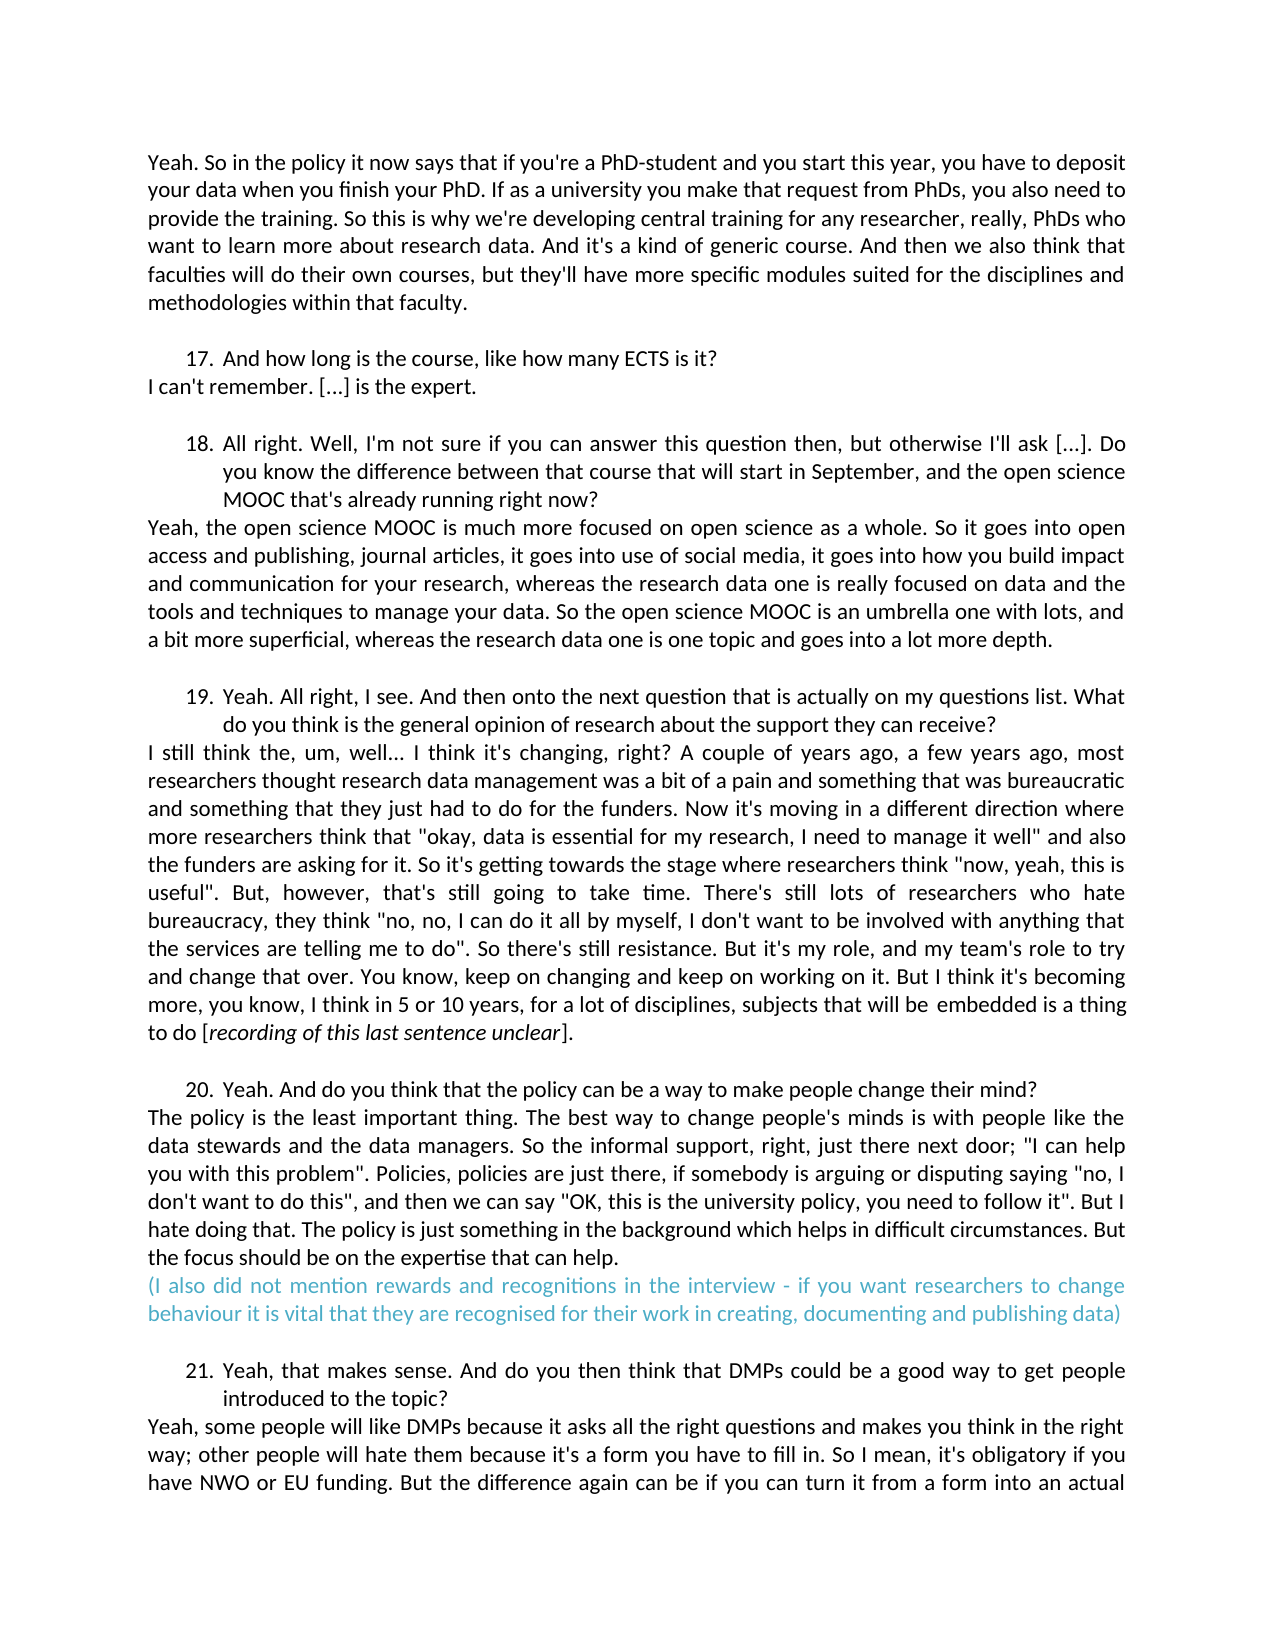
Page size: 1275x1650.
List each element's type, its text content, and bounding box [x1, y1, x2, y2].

text 20. Yeah. And do you think that the policy can be a way to make people change their mind? [185, 1075, 1127, 1103]
text I still think the, um, well... I think it's changing, right? A couple of years ago, a few years ago, most researchers thought research data management was a bit of a pain and something that was bureaucratic and something that they just had to do for the funders. Now it's moving in a different direction where more researchers think that "okay, data is essential for my research, I need to manage it well" and also the funders are asking for it. So it's getting towards the stage where researchers think "now, yeah, this is useful". But, however, that's still going to take time. There's still lots of researchers who hate bureaucracy, they think "no, no, I can do it all by myself, I don't want to be involved with anything that the services are telling me to do". So there's still resistance. But it's my role, and my team's role to try and change that over. You know, keep on changing and keep on working on it. But I think it's becoming more, you know, I think in 5 or 10 years, for a lot of disciplines, subjects that will be embedded is a thing to do [recording of this last sentence unclear]. [148, 738, 1127, 1046]
text 19. Yeah. All right, I see. And then onto the next question that is actually on my questions list. What do you think is the general opinion of research about the support they can receive? [185, 682, 1127, 738]
text The policy is the least important thing. The best way to change people's minds is with people like the data stewards and the data managers. So the informal support, right, just there next door; "I can help you with this problem". Policies, policies are just there, if somebody is arguing or disputing saying "no, I don't want to do this", and then we can say "OK, this is the university policy, you need to follow it". But I hate doing that. The policy is just something in the background which helps in difficult circumstances. But the focus should be on the expertise that can help. [148, 1103, 1127, 1271]
text I can't remember. [...] is the expert. [148, 372, 1127, 401]
text Yeah. So in the policy it now says that if you're a PhD-student and you start this year, you have to deposit your data when you finish your PhD. If as a university you make that request from PhDs, you also need to provide the training. So this is why we're developing central training for any researcher, really, PhDs who want to learn more about research data. And it's a kind of generic course. And then we also think that faculties will do their own courses, but they'll have more specific modules suited for the disciplines and methodologies within that faculty. [148, 148, 1127, 316]
text Yeah, the open science MOOC is much more focused on open science as a whole. So it goes into open access and publishing, journal articles, it goes into use of social media, it goes into how you build impact and communication for your research, whereas the research data one is really focused on data and the tools and techniques to manage your data. So the open science MOOC is an umbrella one with lots, and a bit more superficial, whereas the research data one is one topic and goes into a lot more depth. [148, 513, 1127, 653]
text 17. And how long is the course, like how many ECTS is it? [185, 344, 1127, 372]
text (I also did not mention rewards and recognitions in the interview - if you want researchers to change behaviour it is vital that they are recognised for their work in creating, documenting and publishing data) [148, 1271, 1127, 1327]
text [148, 1412, 1127, 1496]
text 21. Yeah, that makes sense. And do you then think that DMPs could be a good way to get people introduced to the topic? [185, 1356, 1127, 1412]
text 18. All right. Well, I'm not sure if you can answer this question then, but otherwise I'll ask [...]. Do you know the difference between that course that will start in September, and the open science MOOC that's already running right now? [185, 429, 1127, 513]
